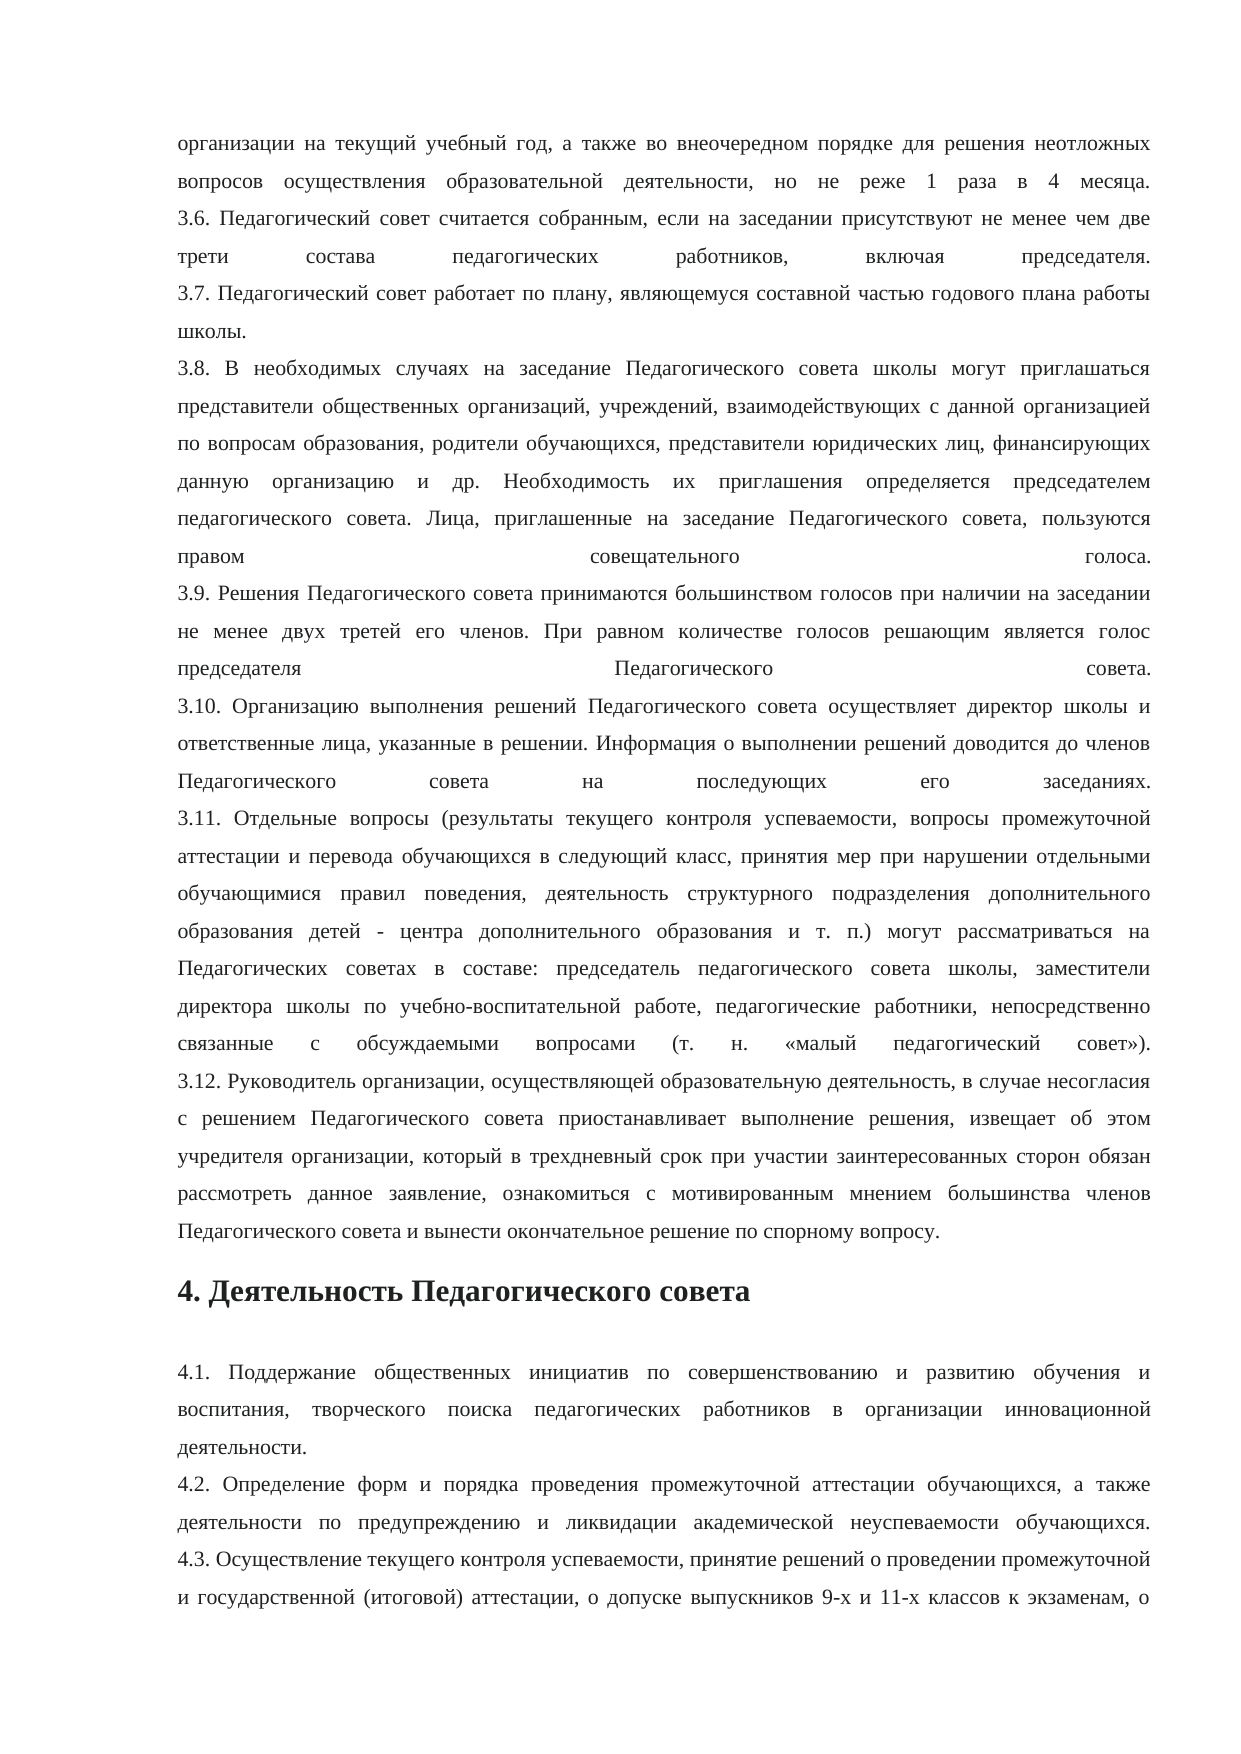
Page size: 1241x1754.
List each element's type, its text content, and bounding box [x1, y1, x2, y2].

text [177, 1346, 1152, 1609]
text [177, 118, 1152, 1243]
subtitle 4. Деятельность Педагогического совета [177, 1272, 1152, 1308]
